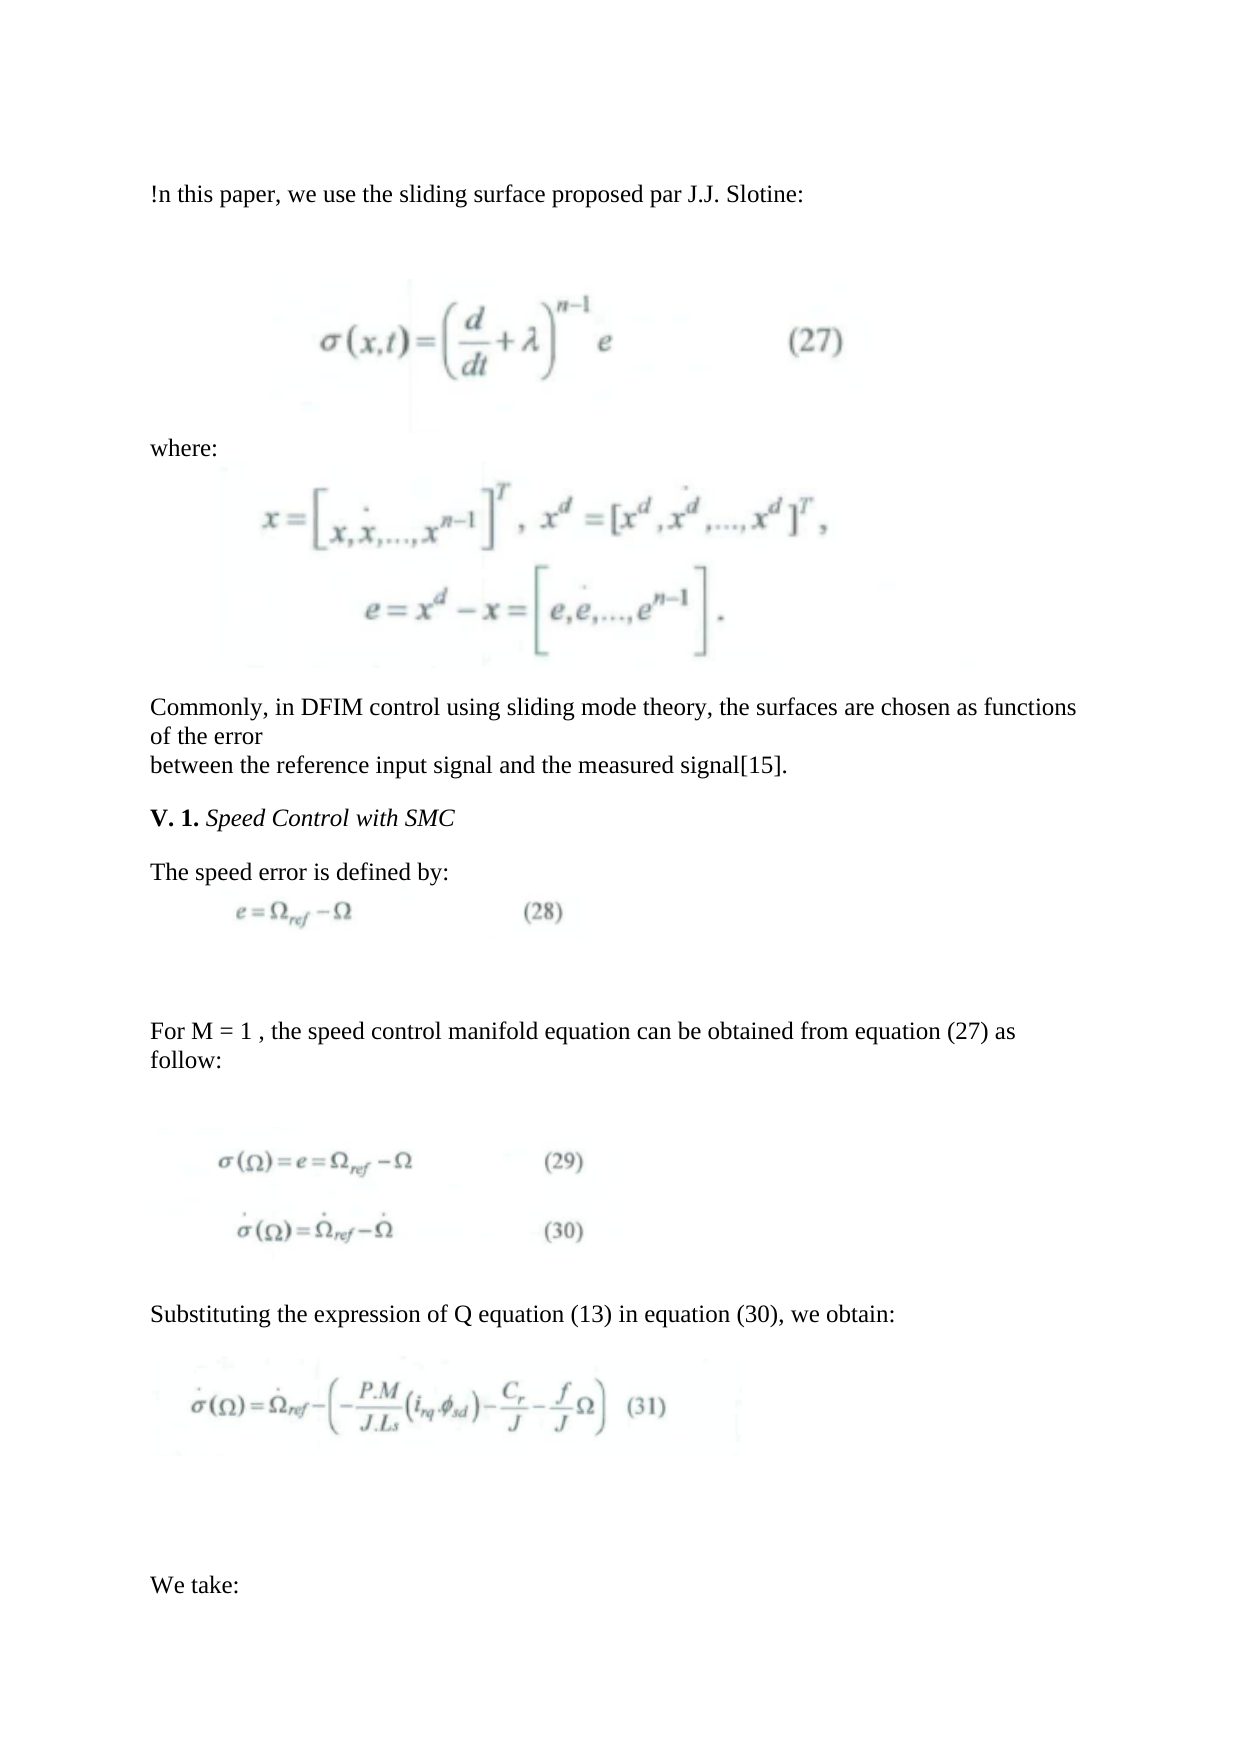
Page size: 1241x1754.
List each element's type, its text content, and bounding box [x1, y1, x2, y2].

text where: [150, 433, 1090, 462]
text For M = 1 , the speed control manifold equation can be obtained from equation (27) as follow: [150, 1016, 1090, 1074]
text V. 1. Speed Control with SMC [150, 803, 1090, 832]
text Commonly, in DFIM control using sliding mode theory, the surfaces are chosen as functions of the error [150, 692, 1090, 750]
text !n this paper, we use the sliding surface proposed par J.J. Slotine: [150, 179, 1090, 207]
text We take: [150, 1570, 1090, 1599]
text between the reference input signal and the measured signal[15]. [150, 750, 1090, 778]
text Substituting the expression of Q equation (13) in equation (30), we obtain: [150, 1299, 1090, 1328]
text The speed error is defined by: [150, 857, 1090, 886]
